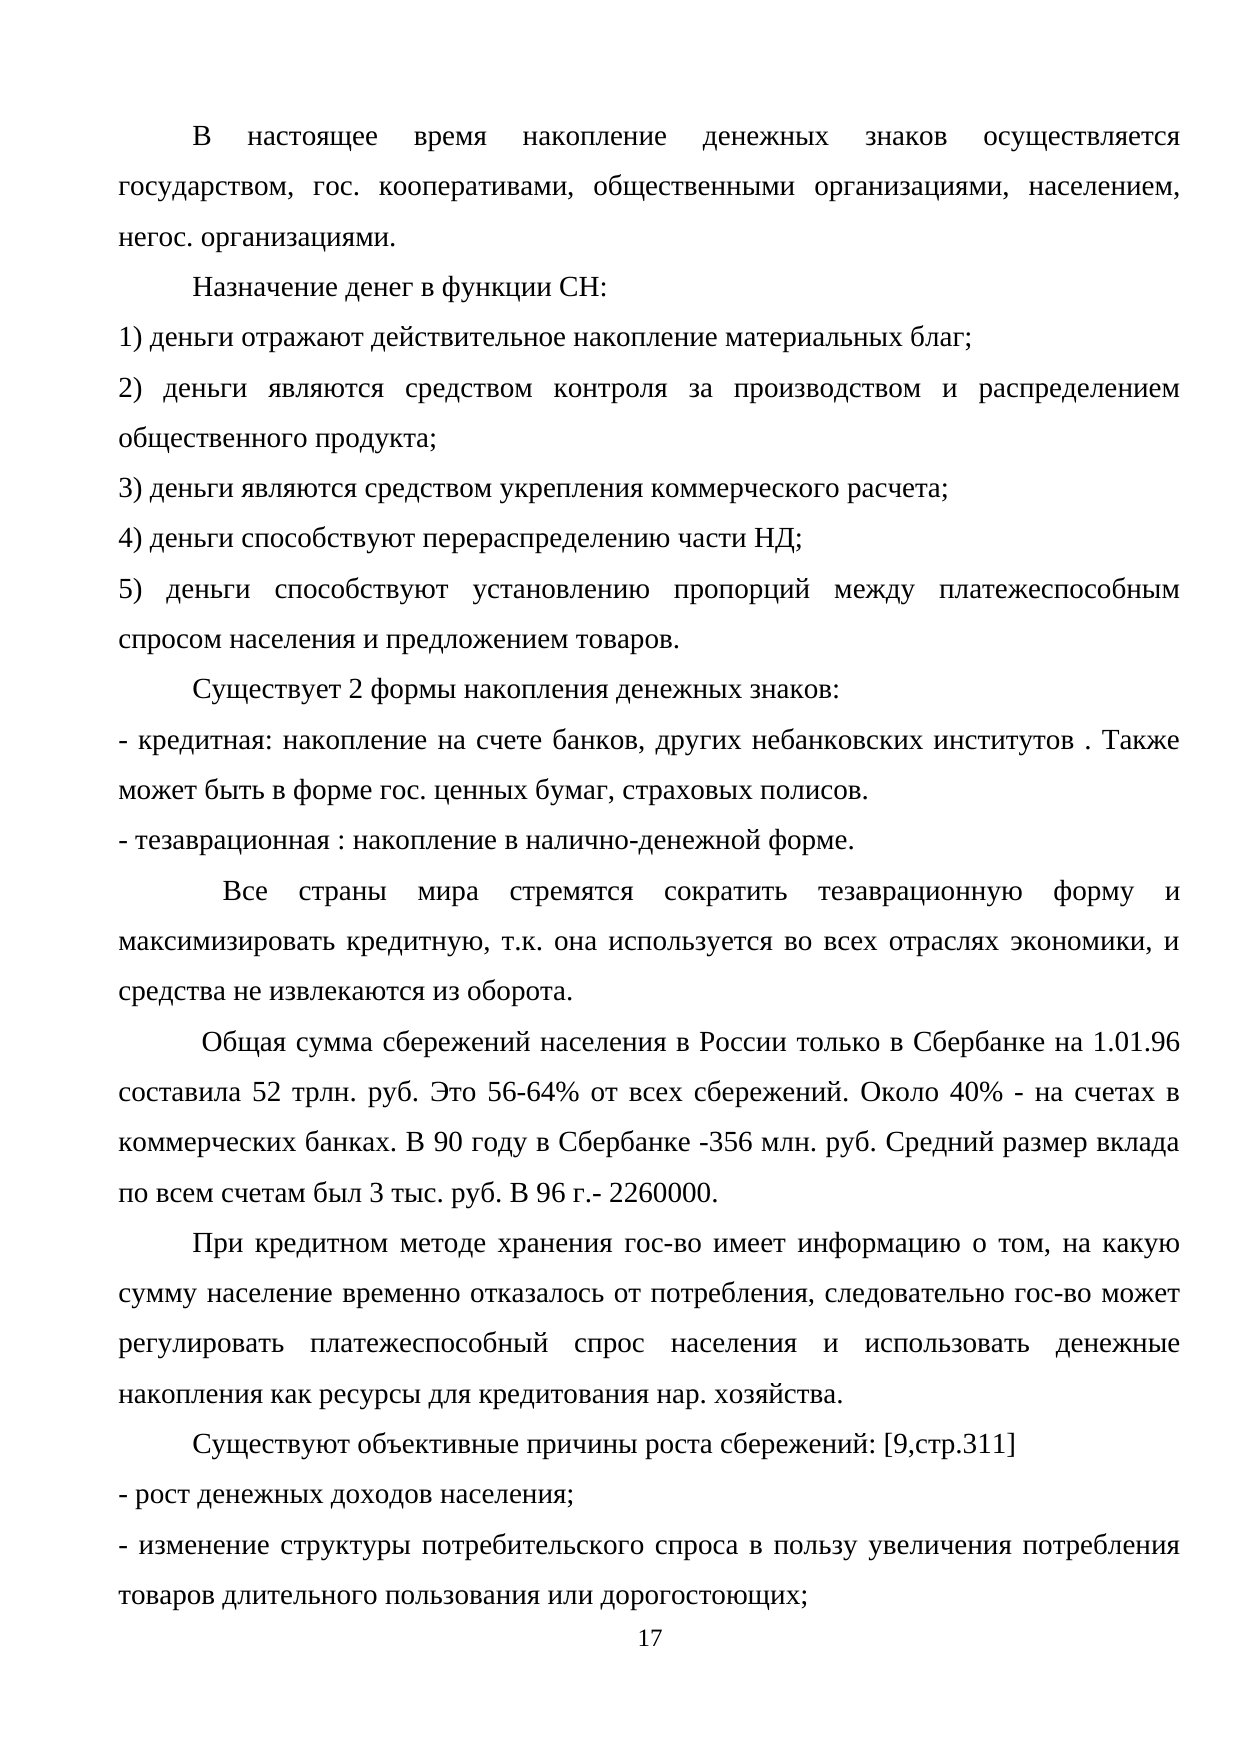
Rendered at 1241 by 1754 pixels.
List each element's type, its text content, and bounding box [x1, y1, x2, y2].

text 3) деньги являются средством укрепления коммерческого расчета; [118, 470, 1181, 504]
text Все страны мира стремятся сократить тезаврационную форму и максимизировать кредитную, т.к. она используется во всех отраслях экономики, и средства не извлекаются из оборота. [118, 873, 1181, 1007]
text - изменение структуры потребительского спроса в пользу увеличения потребления товаров длительного пользования или дорогостоющих; [118, 1527, 1181, 1611]
text Существует 2 формы накопления денежных знаков: [118, 672, 1181, 705]
text В настоящее время накопление денежных знаков осуществляется государством, гос. кооперативами, общественными организациями, населением, негос. организациями. [118, 118, 1181, 252]
text 2) деньги являются средством контроля за производством и распределением общественного продукта; [118, 370, 1181, 453]
text Общая сумма сбережений населения в России только в Сбербанке на 1.01.96 составила 52 трлн. руб. Это 56-64% от всех сбережений. Около 40% - на счетах в коммерческих банках. В 90 году в Сбербанке -356 млн. руб. Средний размер вклада по всем счетам был 3 тыс. руб. В .- 2260000. [118, 1024, 1181, 1208]
text 5) деньги способствуют установлению пропорций между платежеспособным спросом населения и предложением товаров. [118, 571, 1181, 655]
text - кредитная: накопление на счете банков, других небанковских институтов . Также может быть в форме гос. ценных бумаг, страховых полисов. [118, 722, 1181, 806]
text При кредитном методе хранения гос-во имеет информацию о том, на какую сумму население временно отказалось от потребления, следовательно гос-во может регулировать платежеспособный спрос населения и использовать денежные накопления как ресурсы для кредитования нар. хозяйства. [118, 1225, 1181, 1409]
text - рост денежных доходов населения; [118, 1477, 1181, 1510]
text Назначение денег в функции СН: [118, 269, 1181, 303]
text 1) деньги отражают действительное накопление материальных благ; [118, 319, 1181, 353]
text Существуют объективные причины роста сбережений: [9,стр.311] [118, 1426, 1181, 1460]
text 4) деньги способствуют перераспределению части НД; [118, 521, 1181, 554]
text - тезаврационная : накопление в налично-денежной форме. [118, 822, 1181, 856]
